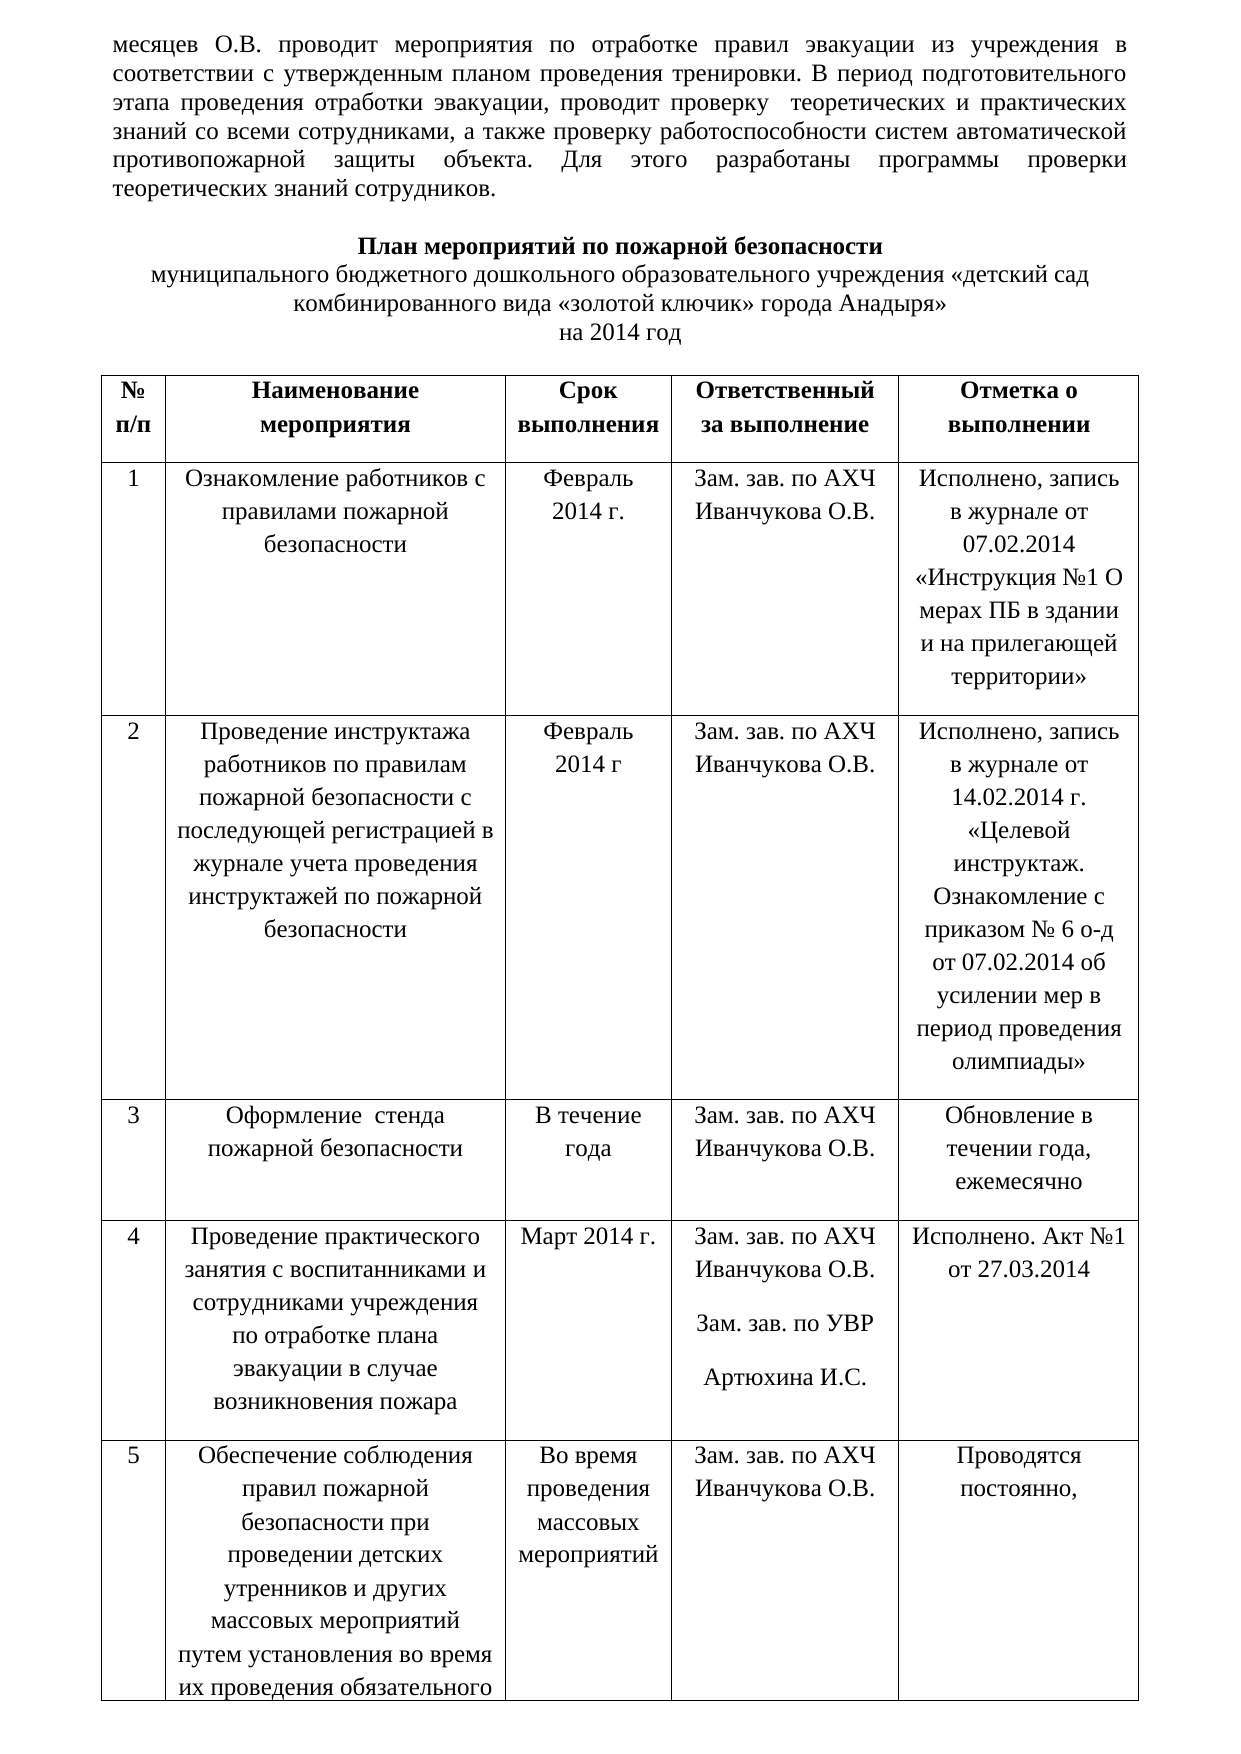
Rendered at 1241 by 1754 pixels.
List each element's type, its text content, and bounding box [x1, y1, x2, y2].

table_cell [506, 1441, 671, 1700]
table_cell Ознакомление работников с правилами пожарной безопасности [166, 463, 505, 715]
table_cell В течение года [506, 1100, 671, 1220]
table_header Отметка о выполнении [899, 376, 1138, 462]
table_cell Исполнено, запись в журнале от 07.02.2014 «Инструкция №1 О мерах ПБ в здании и на прилегающей территории» [899, 463, 1138, 715]
table_cell Оформление стенда пожарной безопасности [166, 1100, 505, 1220]
table_header Ответственный за выполнение [672, 376, 898, 462]
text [112, 29, 1128, 202]
text муниципального бюджетного дошкольного образовательного учреждения «детский сад комбинированного вида «золотой ключик» города Анадыря» [112, 259, 1128, 317]
table_cell Зам. зав. по АХЧ Иванчукова О.В. Зам. зав. по УВР Артюхина И.С. [672, 1221, 898, 1439]
table_cell 4 [102, 1221, 165, 1439]
table_cell Зам. зав. по АХЧ Иванчукова О.В. [672, 1100, 898, 1220]
table_cell Исполнено, запись в журнале от 14.02.2014 г. «Целевой инструктаж. Ознакомление с приказом № 6 о-д от 07.02.2014 об усилении мер в период проведения олимпиады» [899, 716, 1138, 1099]
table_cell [899, 1441, 1138, 1700]
table_cell Февраль 2014 г [506, 716, 671, 1099]
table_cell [166, 1441, 505, 1700]
table_header Наименование мероприятия [166, 376, 505, 462]
table_cell Февраль 2014 г. [506, 463, 671, 715]
table_cell 5 [102, 1441, 165, 1700]
table_header Срок выполнения [506, 376, 671, 462]
table_cell Проведение практического занятия с воспитанниками и сотрудниками учреждения по отработке плана эвакуации в случае возникновения пожара [166, 1221, 505, 1439]
table_cell Зам. зав. по АХЧ Иванчукова О.В. [672, 463, 898, 715]
table_cell Обновление в течении года, ежемесячно [899, 1100, 1138, 1220]
table_cell Исполнено. Акт №1 от 27.03.2014 [899, 1221, 1138, 1439]
table_cell 2 [102, 716, 165, 1099]
table_header № п/п [102, 376, 165, 462]
table_cell Зам. зав. по АХЧ Иванчукова О.В. [672, 716, 898, 1099]
text План мероприятий по пожарной безопасности [112, 231, 1128, 259]
table_cell 1 [102, 463, 165, 715]
table_cell Март 2014 г. [506, 1221, 671, 1439]
table_cell 3 [102, 1100, 165, 1220]
text на 2014 год [112, 317, 1128, 346]
table_cell Проведение инструктажа работников по правилам пожарной безопасности с последующей регистрацией в журнале учета проведения инструктажей по пожарной безопасности [166, 716, 505, 1099]
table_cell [672, 1441, 898, 1700]
